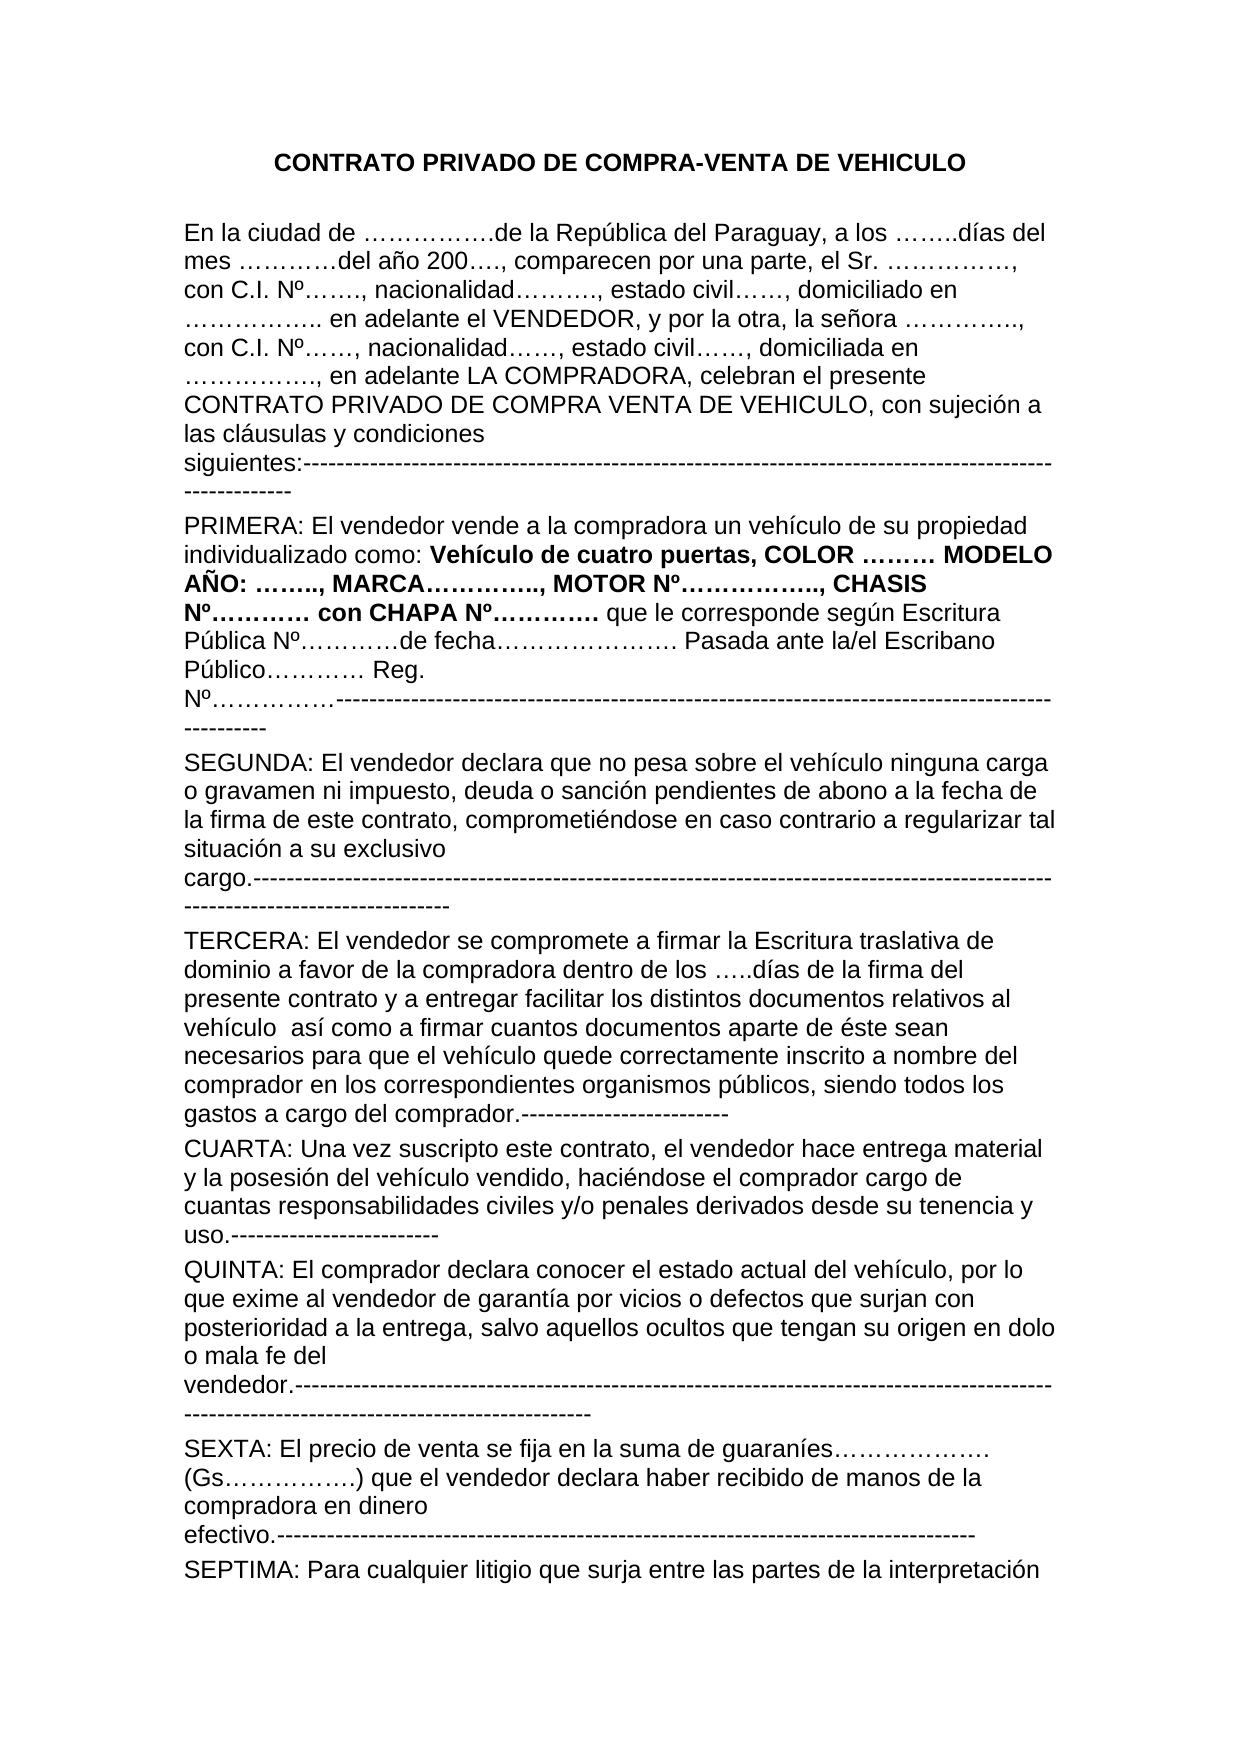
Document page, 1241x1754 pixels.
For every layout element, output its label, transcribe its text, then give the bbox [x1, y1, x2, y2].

table_header CONTRATO PRIVADO DE COMPRA-VENTA DE VEHICULO [177, 148, 1063, 218]
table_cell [177, 218, 1063, 1584]
